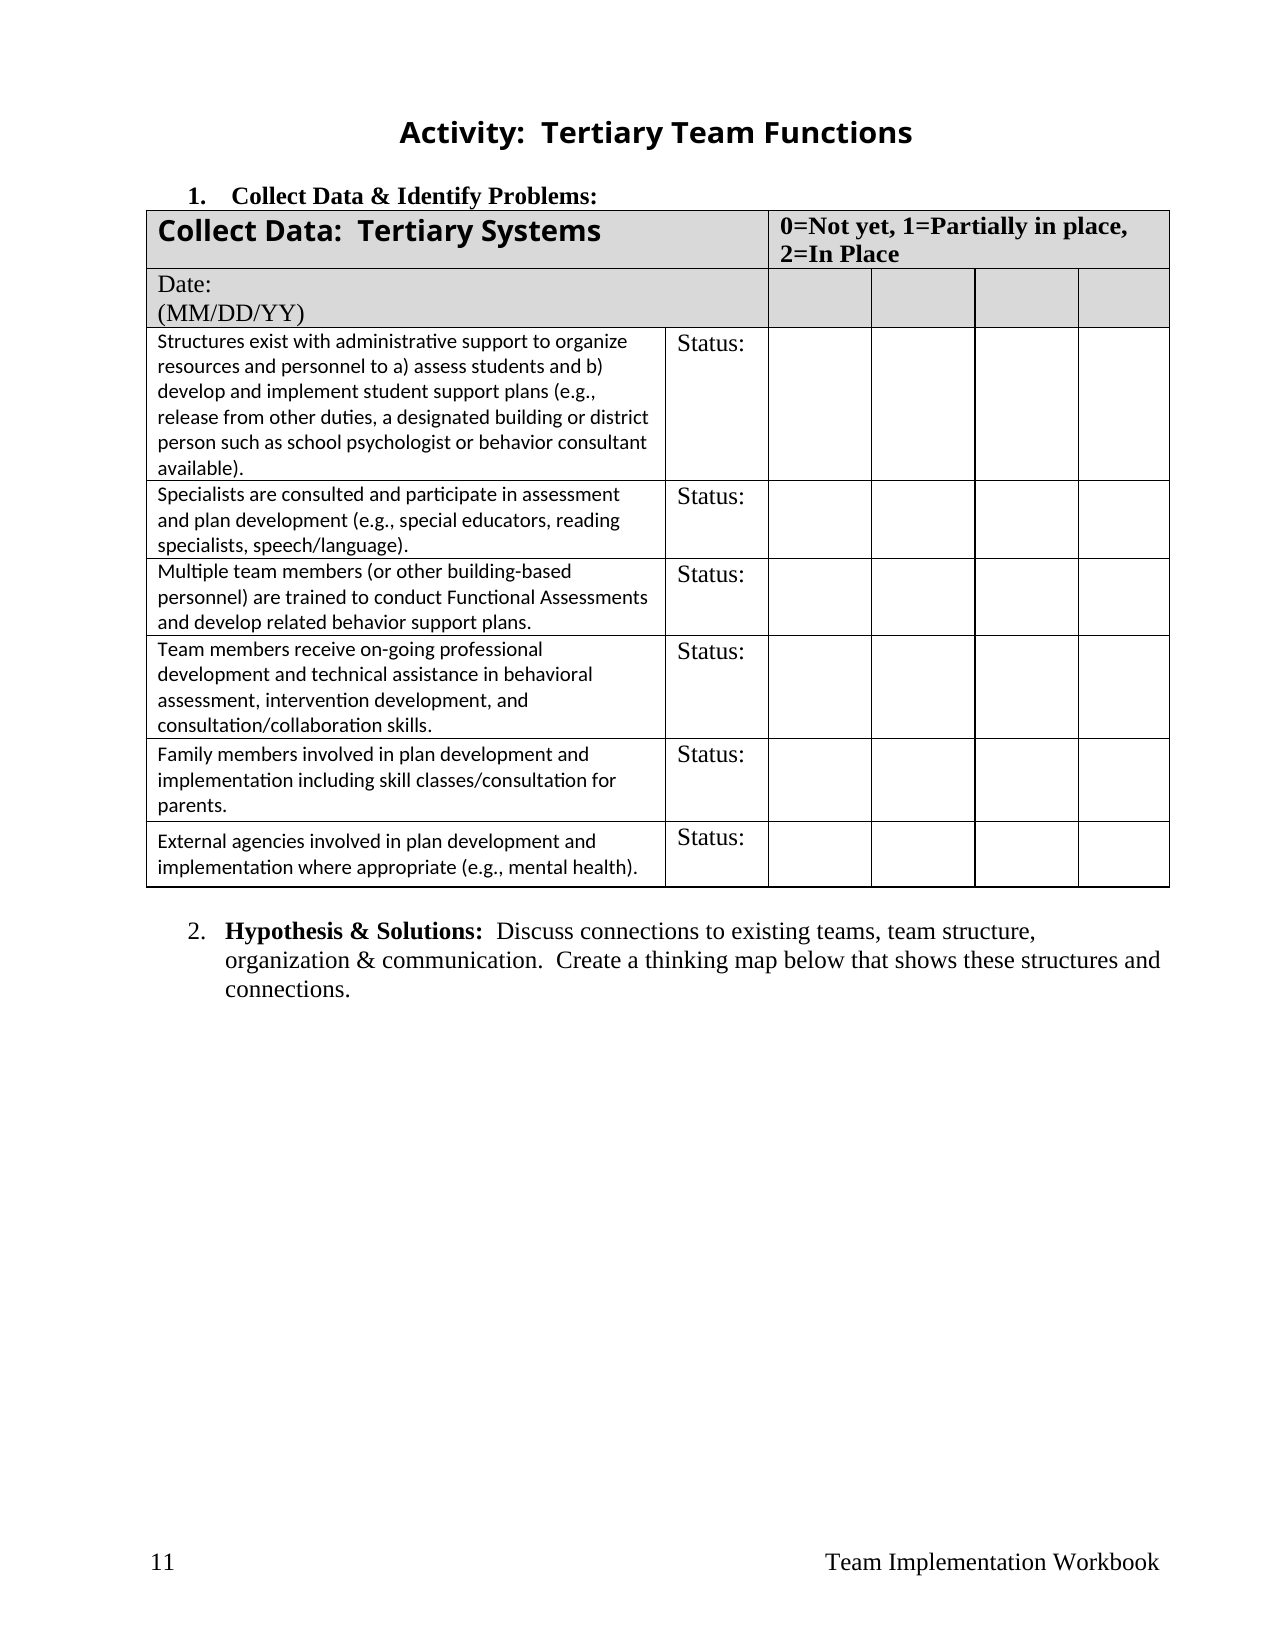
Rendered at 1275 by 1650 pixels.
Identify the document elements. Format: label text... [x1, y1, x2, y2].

table_cell [1079, 328, 1169, 480]
table_cell Status: [666, 636, 768, 738]
table_cell [769, 559, 871, 635]
table_cell [872, 636, 974, 738]
table_cell [976, 822, 1078, 886]
table_cell Status: [666, 559, 768, 635]
table_cell [769, 822, 871, 886]
table_cell [769, 481, 871, 558]
table_cell [976, 481, 1078, 558]
table_cell [872, 269, 974, 327]
table_cell [976, 739, 1078, 821]
table_cell [976, 328, 1078, 480]
subtitle Activity: Tertiary Team Functions [150, 112, 1162, 152]
table_cell [1079, 481, 1169, 558]
table_cell [1079, 559, 1169, 635]
table_cell [872, 328, 974, 480]
table_cell [976, 559, 1078, 635]
table_cell Specialists are consulted and participate in assessment and plan development (e.g., special educators, reading specialists, speech/language). [147, 481, 665, 558]
table_cell Status: [666, 481, 768, 558]
table_cell Date: (MM/DD/YY) [147, 269, 768, 327]
table_cell [1079, 739, 1169, 821]
table_cell [1079, 269, 1169, 327]
table_cell Status: [666, 822, 768, 886]
table_cell Multiple team members (or other building-based personnel) are trained to conduct Functional Assessments and develop related behavior support plans. [147, 559, 665, 635]
table_cell [769, 269, 871, 327]
table_cell [769, 739, 871, 821]
table_cell Status: [666, 328, 768, 480]
table_cell [976, 636, 1078, 738]
table_cell [872, 822, 974, 886]
table_cell [872, 739, 974, 821]
list Hypothesis & Solutions: Discuss connections to existing teams, team structure, organization & communication. Create a thinking map below that shows these structures and connections. [187, 916, 1162, 1002]
table_cell [769, 328, 871, 480]
table_cell Status: [666, 739, 768, 821]
table_cell [769, 636, 871, 738]
table_header Collect Data: Tertiary Systems [147, 211, 768, 268]
table_cell [872, 481, 974, 558]
table_cell Structures exist with administrative support to organize resources and personnel to a) assess students and b) develop and implement student support plans (e.g., release from other duties, a designated building or district person such as school psychologist or behavior consultant available). [147, 328, 665, 480]
table_cell [1079, 822, 1169, 886]
table_cell [976, 269, 1078, 327]
table_cell Team members receive on-going professional development and technical assistance in behavioral assessment, intervention development, and consultation/collaboration skills. [147, 636, 665, 738]
list Collect Data & Identify Problems: [187, 181, 1162, 210]
table_cell External agencies involved in plan development and implementation where appropriate (e.g., mental health). [147, 822, 665, 886]
table_cell [1079, 636, 1169, 738]
table_cell Family members involved in plan development and implementation including skill classes/consultation for parents. [147, 739, 665, 821]
table_cell [872, 559, 974, 635]
table_header 0=Not yet, 1=Partially in place, 2=In Place [769, 211, 1169, 268]
